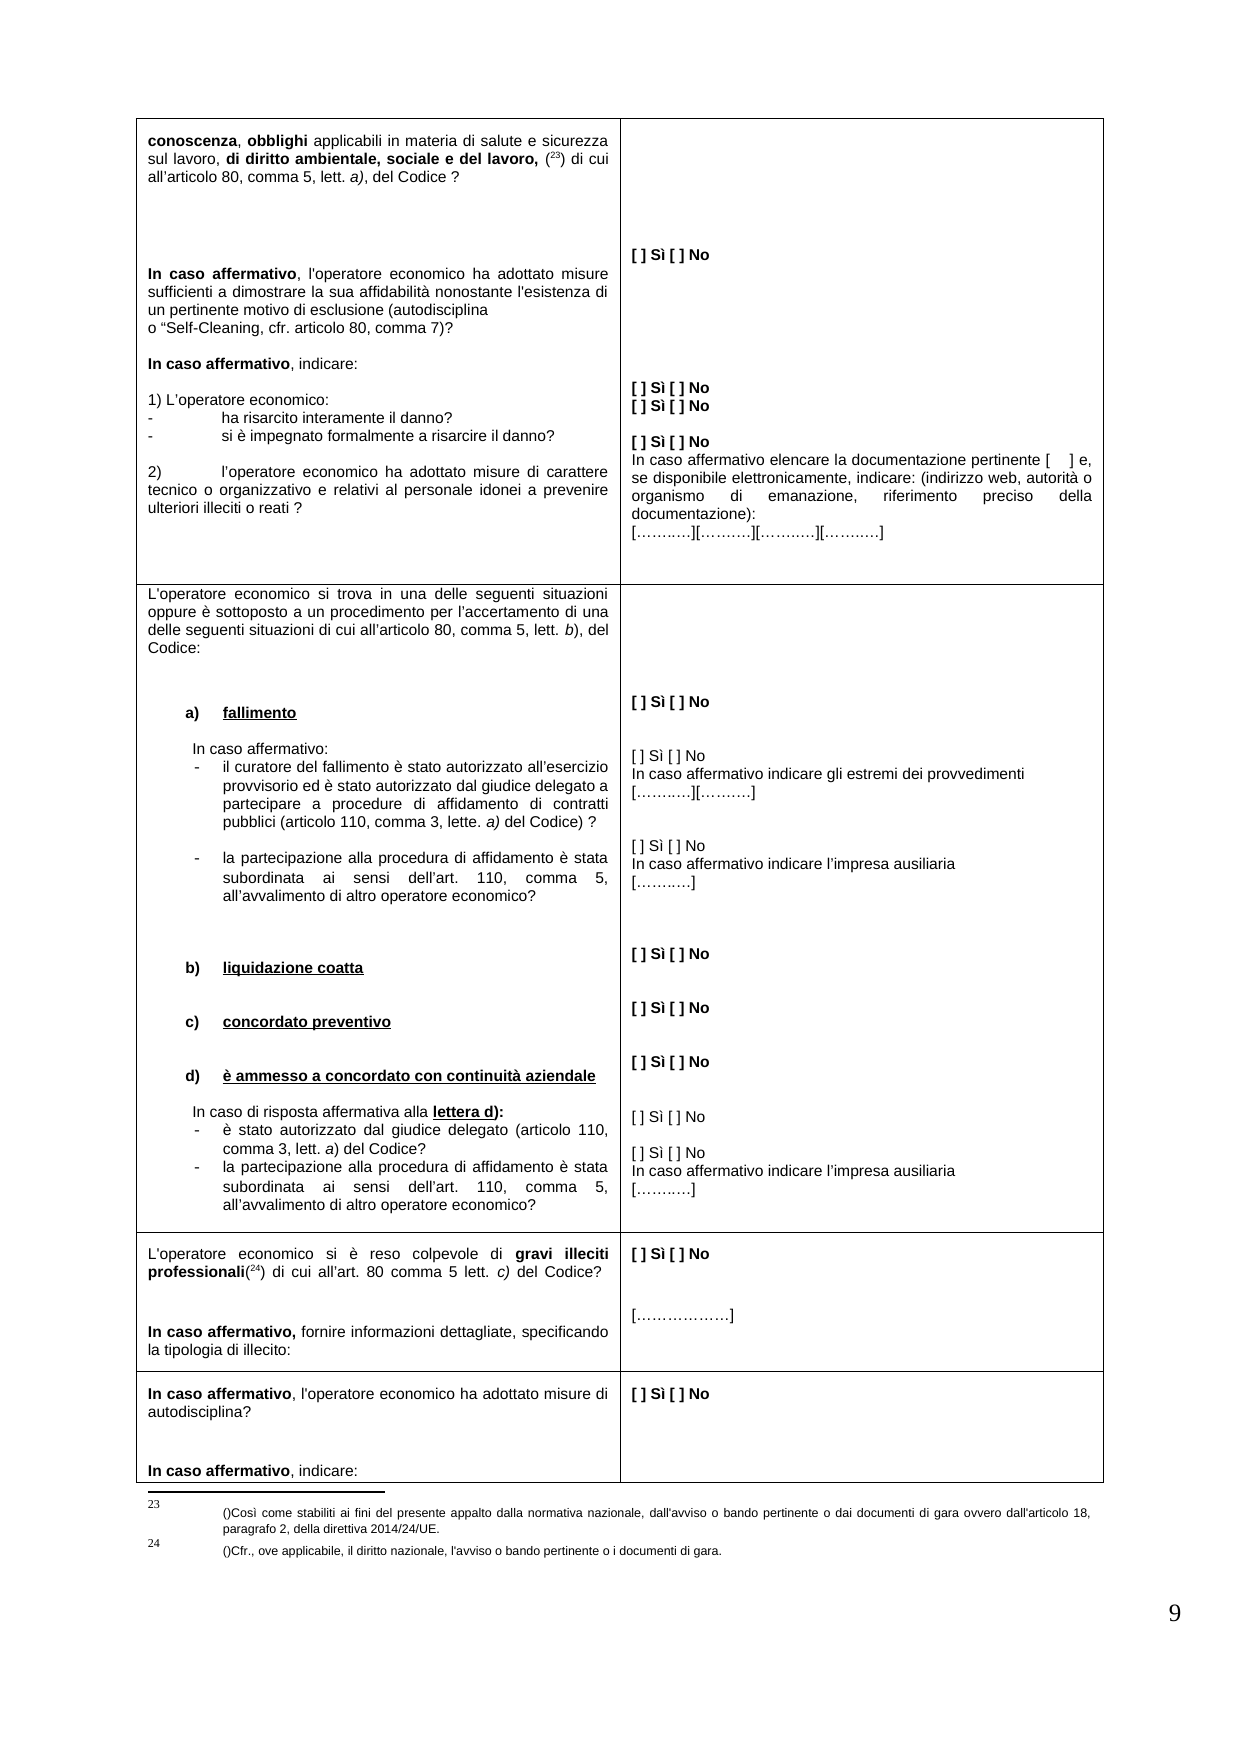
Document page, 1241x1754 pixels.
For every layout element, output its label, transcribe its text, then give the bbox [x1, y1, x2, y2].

table_cell L'operatore economico si è reso colpevole di gravi illeciti professionali() di cui all’art. 80 comma 5 lett. c) del Codice? In caso affermativo, fornire informazioni dettagliate, specificando la tipologia di illecito: [137, 1233, 620, 1371]
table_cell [137, 119, 620, 584]
table_cell [ ] Sì [ ] No [………………] [621, 1233, 1103, 1371]
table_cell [137, 1372, 620, 1482]
table_cell [ ] Sì [ ] No [ ] Sì [ ] No In caso affermativo indicare gli estremi dei provvedimenti [……..…][…….…] [ ] Sì [ ] No In caso affermativo indicare l’impresa ausiliaria [……..…] [ ] Sì [ ] No [ ] Sì [ ] No [ ] Sì [ ] No [ ] Sì [ ] No [ ] Sì [ ] No In caso affermativo indicare l’impresa ausiliaria [……..…] [621, 585, 1103, 1232]
table_cell L'operatore economico si trova in una delle seguenti situazioni oppure è sottoposto a un procedimento per l’accertamento di una delle seguenti situazioni di cui all’articolo 80, comma 5, lett. b), del Codice: fallimento In caso affermativo: il curatore del fallimento è stato autorizzato all’esercizio provvisorio ed è stato autorizzato dal giudice delegato a partecipare a procedure di affidamento di contratti pubblici (articolo 110, comma 3, lette. a) del Codice) ? la partecipazione alla procedura di affidamento è stata subordinata ai sensi dell’art. 110, comma 5, all’avvalimento di altro operatore economico? liquidazione coatta concordato preventivo è ammesso a concordato con continuità aziendale In caso di risposta affermativa alla lettera d): è stato autorizzato dal giudice delegato (articolo 110, comma 3, lett. a) del Codice? la partecipazione alla procedura di affidamento è stata subordinata ai sensi dell’art. 110, comma 5, all’avvalimento di altro operatore economico? [137, 585, 620, 1232]
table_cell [621, 1372, 1103, 1482]
